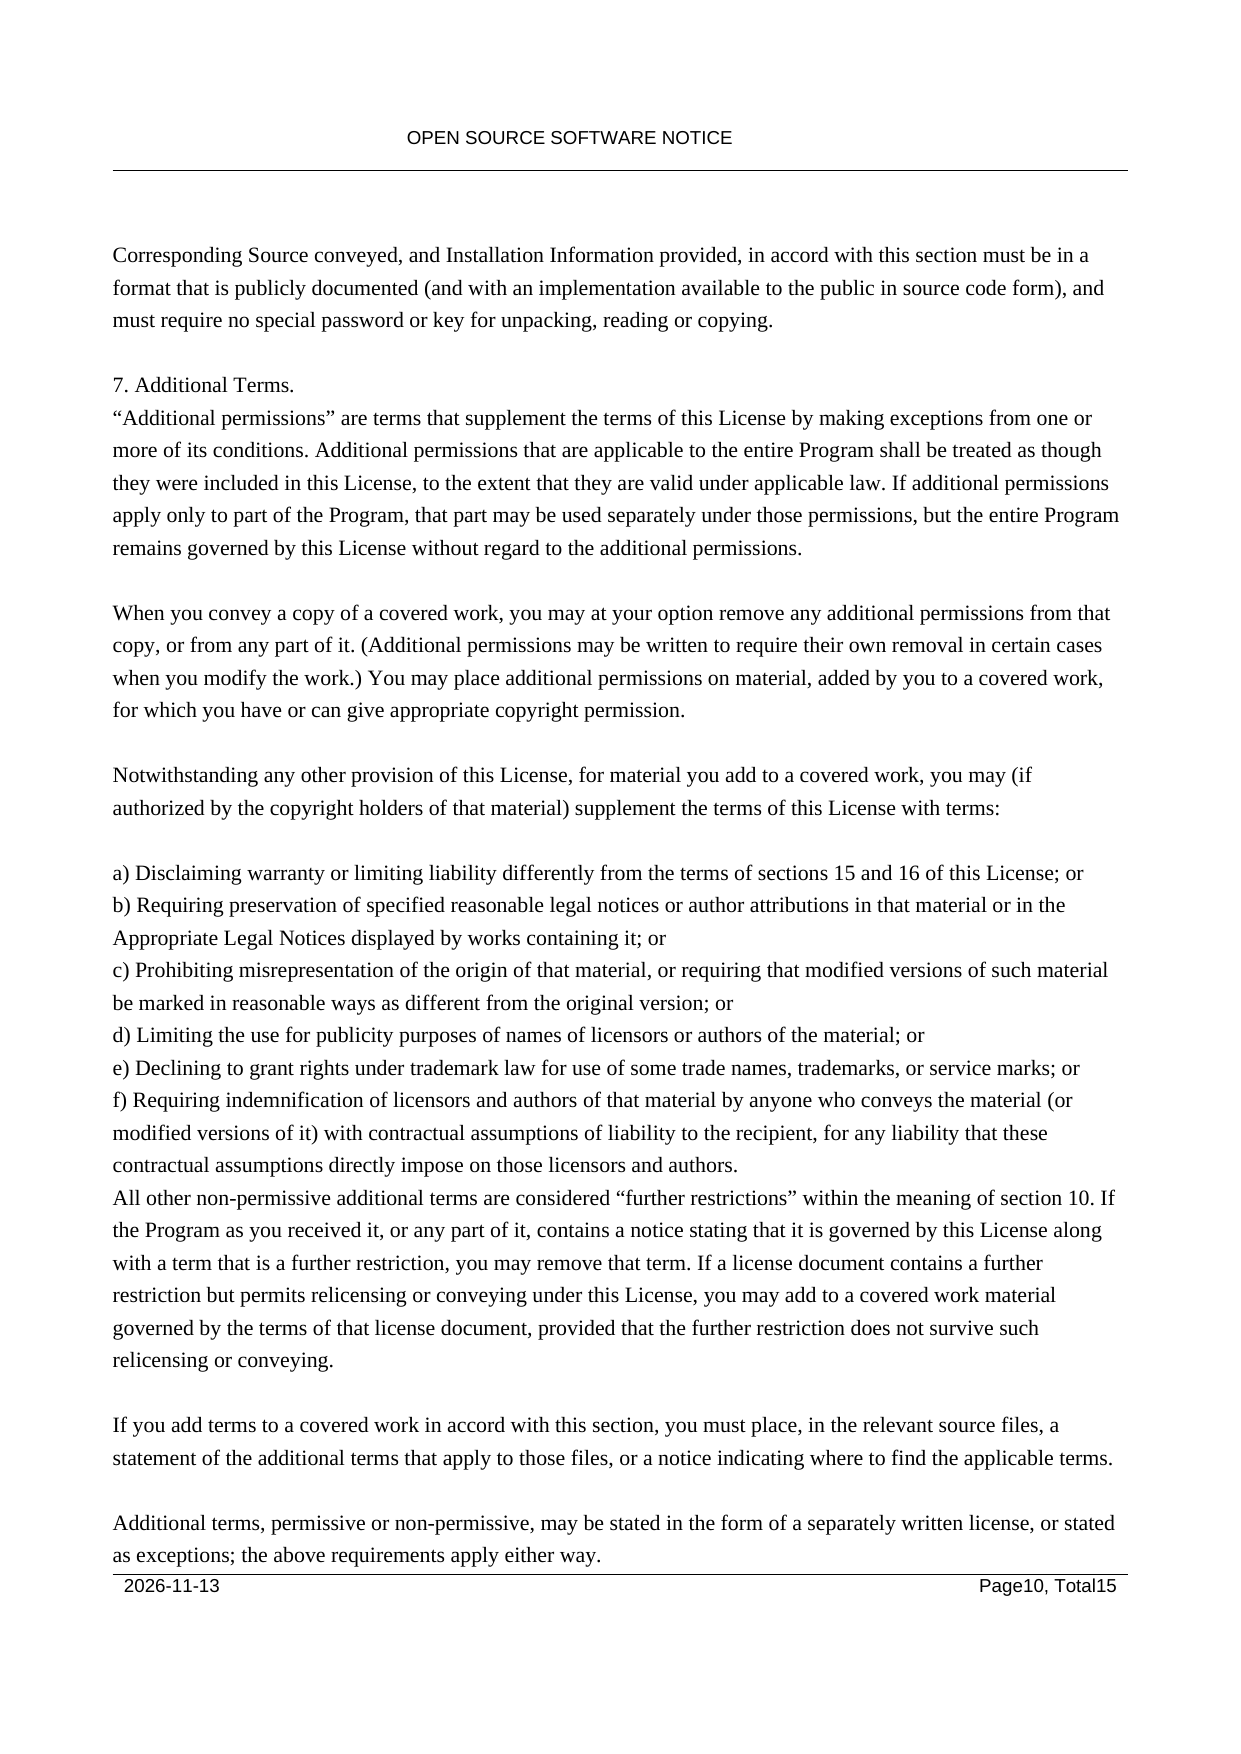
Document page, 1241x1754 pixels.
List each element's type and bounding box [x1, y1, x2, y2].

text [112, 206, 1128, 1571]
